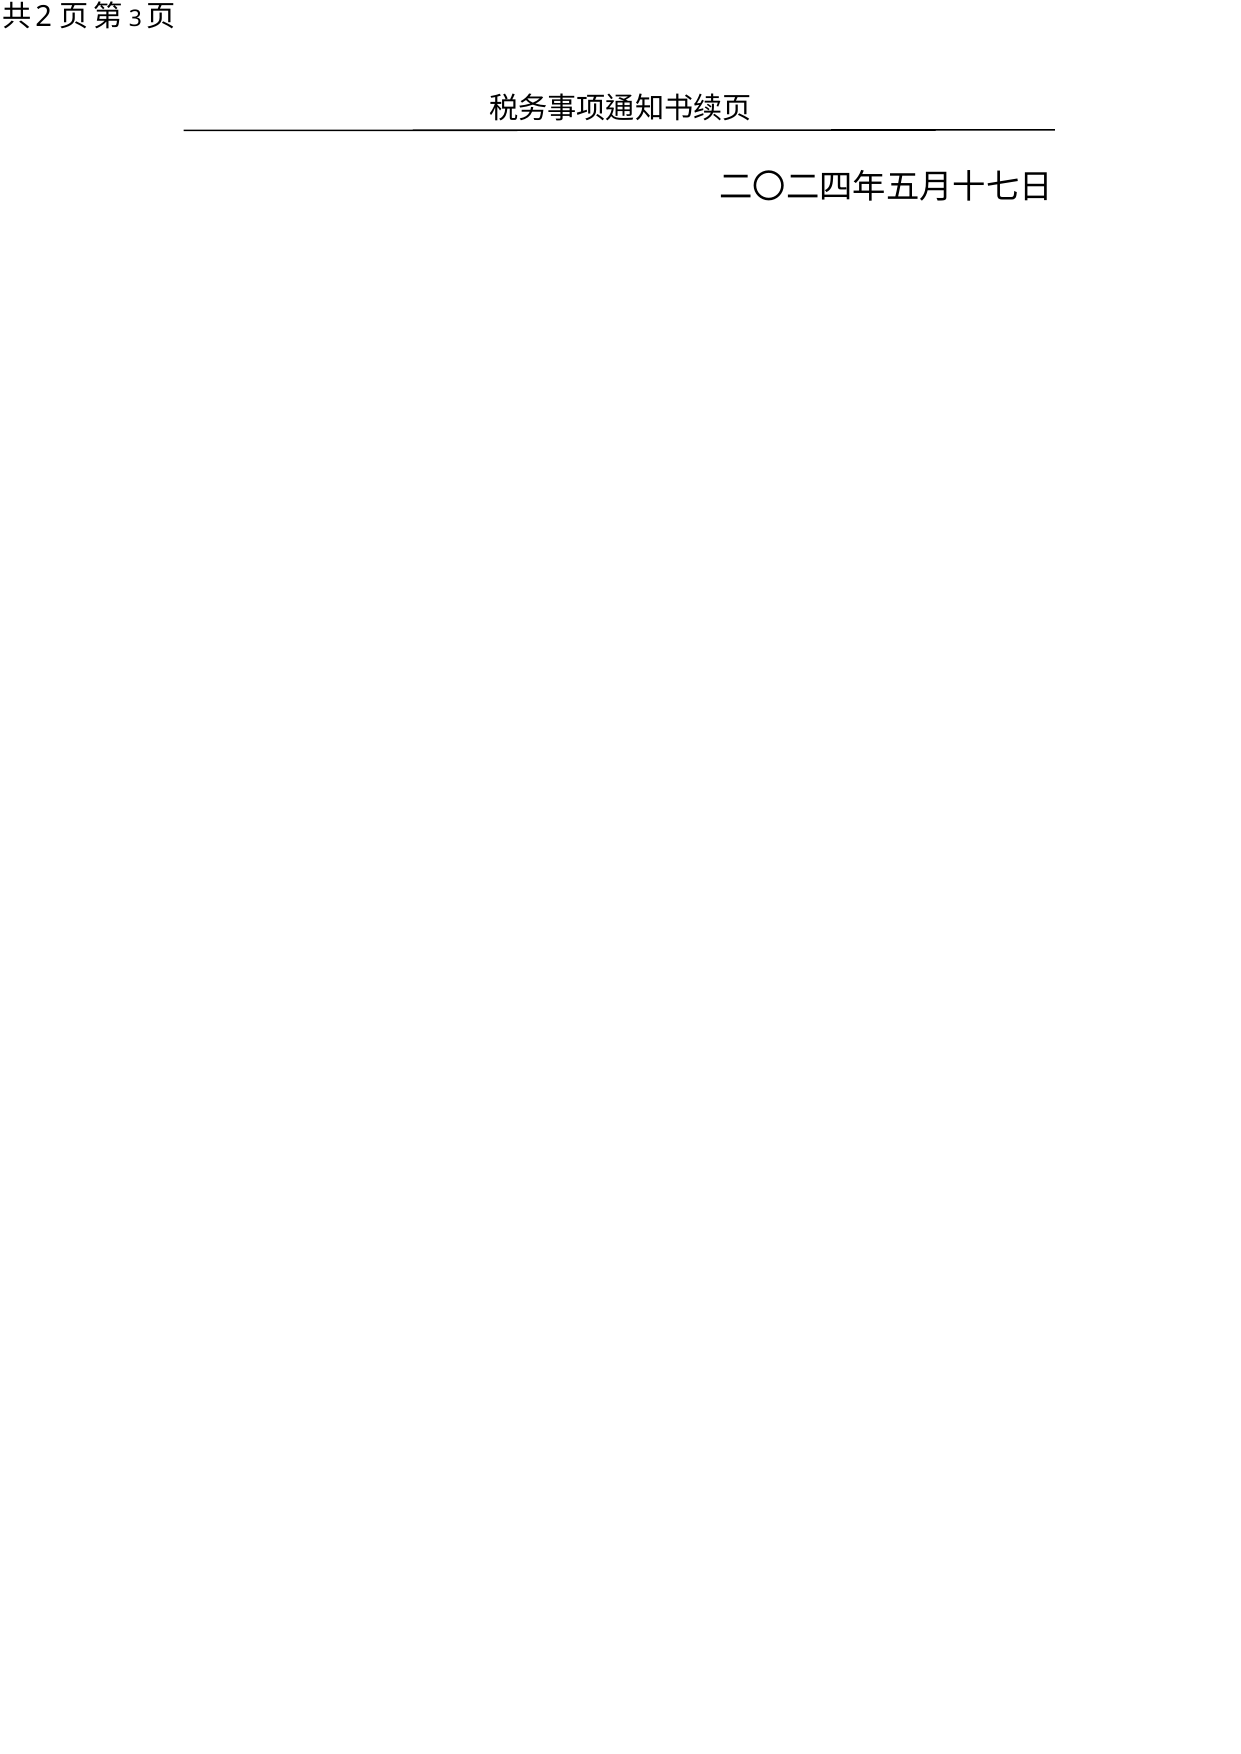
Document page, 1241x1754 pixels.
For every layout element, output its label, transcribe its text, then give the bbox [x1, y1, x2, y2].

text 二〇二四年五月十七日 [719, 163, 1067, 209]
text 税务事项通知书续页 [274, 87, 966, 127]
